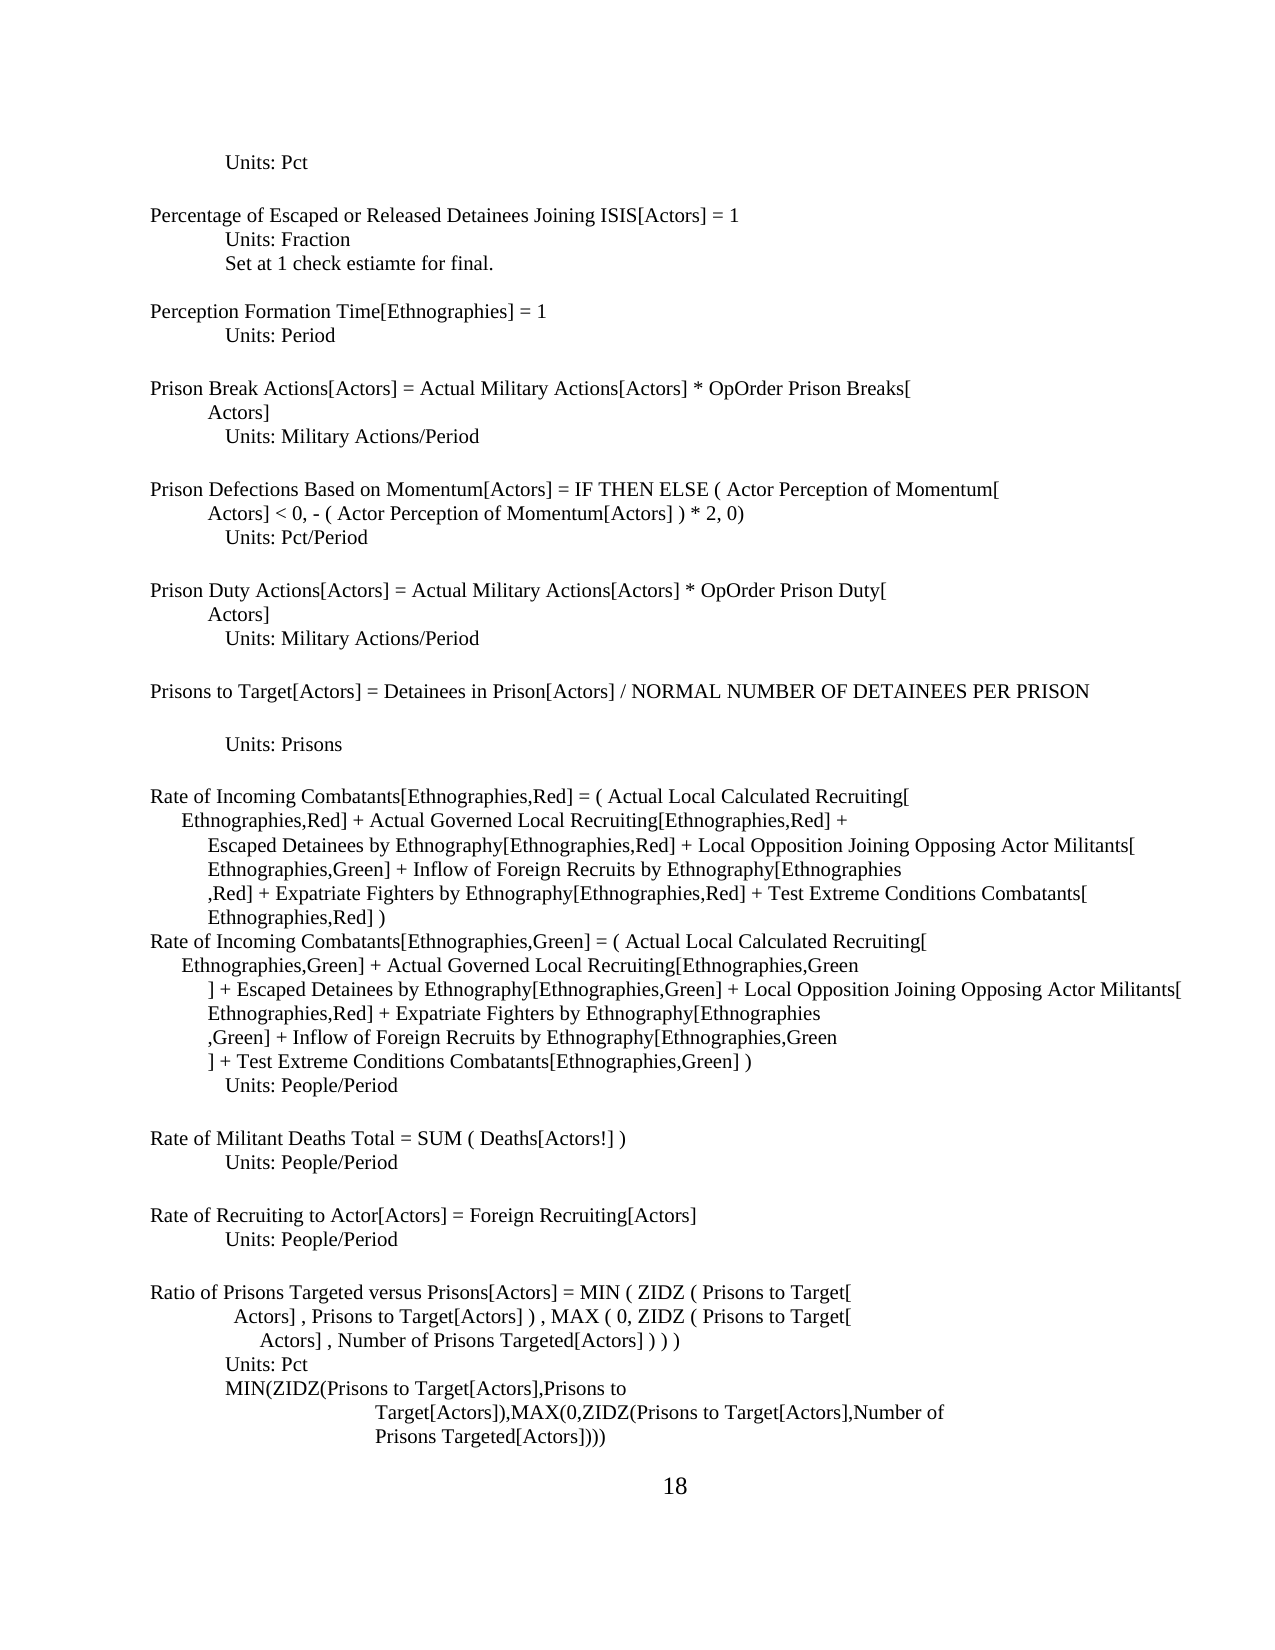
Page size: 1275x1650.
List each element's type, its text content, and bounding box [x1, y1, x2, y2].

text ] + Escaped Detainees by Ethnography[Ethnographies,Green] + Local Opposition Joining Opposing Actor Militants[ [150, 977, 1200, 1001]
text Units: Prisons [150, 732, 1200, 756]
text Units: Pct [150, 1352, 1200, 1376]
text Prison Defections Based on Momentum[Actors] = IF THEN ELSE ( Actor Perception of Momentum[ [150, 477, 1200, 501]
text Units: Pct/Period [150, 525, 1200, 549]
text Actors] , Prisons to Target[Actors] ) , MAX ( 0, ZIDZ ( Prisons to Target[ [150, 1304, 1200, 1328]
text Ethnographies,Green] + Inflow of Foreign Recruits by Ethnography[Ethnographies [150, 857, 1200, 881]
text Ethnographies,Green] + Actual Governed Local Recruiting[Ethnographies,Green [150, 953, 1200, 977]
text Units: People/Period [150, 1073, 1200, 1097]
text Actors] [150, 400, 1200, 424]
text ,Green] + Inflow of Foreign Recruits by Ethnography[Ethnographies,Green [150, 1025, 1200, 1049]
text Prisons to Target[Actors] = Detainees in Prison[Actors] / NORMAL NUMBER OF DETAINEES PER PRISON [150, 679, 1200, 703]
text Actors] [150, 602, 1200, 626]
text Rate of Incoming Combatants[Ethnographies,Green] = ( Actual Local Calculated Recruiting[ [150, 929, 1200, 953]
text Prison Break Actions[Actors] = Actual Military Actions[Actors] * OpOrder Prison Breaks[ [150, 376, 1200, 400]
text Prison Duty Actions[Actors] = Actual Military Actions[Actors] * OpOrder Prison Duty[ [150, 578, 1200, 602]
text Rate of Militant Deaths Total = SUM ( Deaths[Actors!] ) [150, 1126, 1200, 1150]
text Percentage of Escaped or Released Detainees Joining ISIS[Actors] = 1 [150, 203, 1200, 227]
text Units: Fraction [150, 227, 1200, 251]
text Rate of Incoming Combatants[Ethnographies,Red] = ( Actual Local Calculated Recruiting[ [150, 784, 1200, 808]
text Units: Pct [150, 150, 1200, 174]
text Units: Period [150, 323, 1200, 347]
text Set at 1 check estiamte for final. [150, 251, 1200, 275]
text ] + Test Extreme Conditions Combatants[Ethnographies,Green] ) [150, 1049, 1200, 1073]
text MIN(ZIDZ(Prisons to Target[Actors],Prisons to [150, 1376, 1200, 1400]
text Escaped Detainees by Ethnography[Ethnographies,Red] + Local Opposition Joining Opposing Actor Militants[ [150, 832, 1200, 857]
text Units: Military Actions/Period [150, 626, 1200, 650]
text Units: Military Actions/Period [150, 424, 1200, 448]
text Perception Formation Time[Ethnographies] = 1 [150, 299, 1200, 323]
text Actors] , Number of Prisons Targeted[Actors] ) ) ) [150, 1328, 1200, 1352]
text Ethnographies,Red] + Expatriate Fighters by Ethnography[Ethnographies [150, 1001, 1200, 1025]
text Actors] < 0, - ( Actor Perception of Momentum[Actors] ) * 2, 0) [150, 501, 1200, 525]
text Units: People/Period [150, 1227, 1200, 1251]
text ,Red] + Expatriate Fighters by Ethnography[Ethnographies,Red] + Test Extreme Conditions Combatants[ [150, 881, 1200, 905]
text Prisons Targeted[Actors]))) [150, 1424, 1200, 1448]
text Ratio of Prisons Targeted versus Prisons[Actors] = MIN ( ZIDZ ( Prisons to Target[ [150, 1280, 1200, 1304]
text Target[Actors]),MAX(0,ZIDZ(Prisons to Target[Actors],Number of [150, 1400, 1200, 1424]
text Units: People/Period [150, 1150, 1200, 1174]
text Ethnographies,Red] + Actual Governed Local Recruiting[Ethnographies,Red] + [150, 808, 1200, 832]
text Ethnographies,Red] ) [150, 905, 1200, 929]
text Rate of Recruiting to Actor[Actors] = Foreign Recruiting[Actors] [150, 1203, 1200, 1227]
